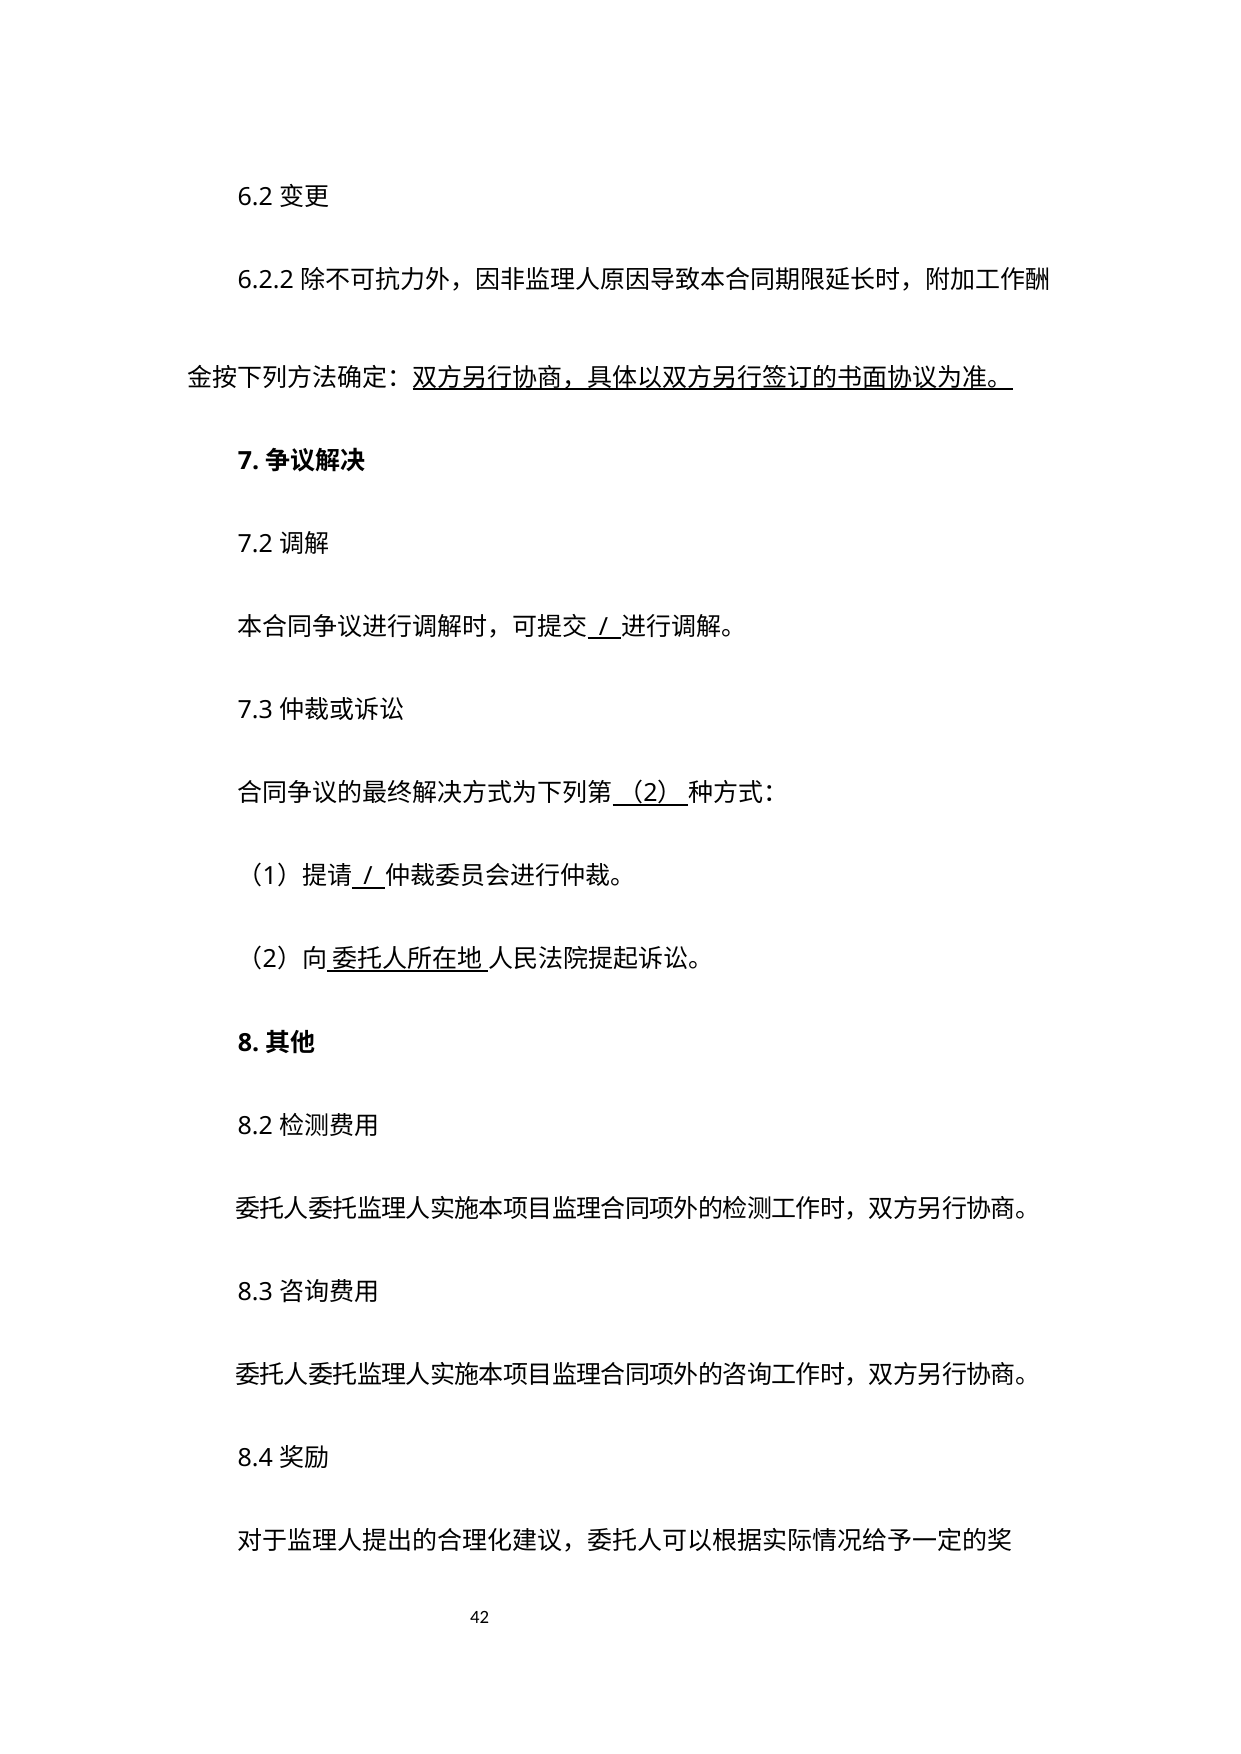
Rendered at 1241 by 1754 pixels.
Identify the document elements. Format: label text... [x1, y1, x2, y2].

text 8.4 奖励 [187, 1423, 1053, 1488]
text 7. 争议解决 [187, 426, 1053, 491]
text 8.2 检测费用 [187, 1091, 1053, 1156]
text 6.2.2 除不可抗力外，因非监理人原因导致本合同期限延长时，附加工作酬金按下列方法确定：双方另行协商，具体以双方另行签订的书面协议为准。 [187, 245, 1053, 408]
text 6.2 变更 [187, 162, 1053, 227]
text 7.3 仲裁或诉讼 [187, 675, 1053, 740]
text 8.3 咨询费用 [187, 1257, 1053, 1322]
text 7.2 调解 [187, 509, 1053, 574]
text 8. 其他 [187, 1008, 1053, 1073]
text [187, 1506, 1053, 1571]
text 委托人委托监理人实施本项目监理合同项外的咨询工作时，双方另行协商。 [187, 1340, 1053, 1405]
text 委托人委托监理人实施本项目监理合同项外的检测工作时，双方另行协商。 [187, 1174, 1053, 1239]
text 合同争议的最终解决方式为下列第 （2） 种方式： [187, 758, 1053, 823]
text 本合同争议进行调解时，可提交 / 进行调解。 [187, 592, 1053, 657]
text （2）向 委托人所在地 人民法院提起诉讼。 [187, 924, 1053, 989]
text （1）提请 / 仲裁委员会进行仲裁。 [187, 841, 1053, 906]
